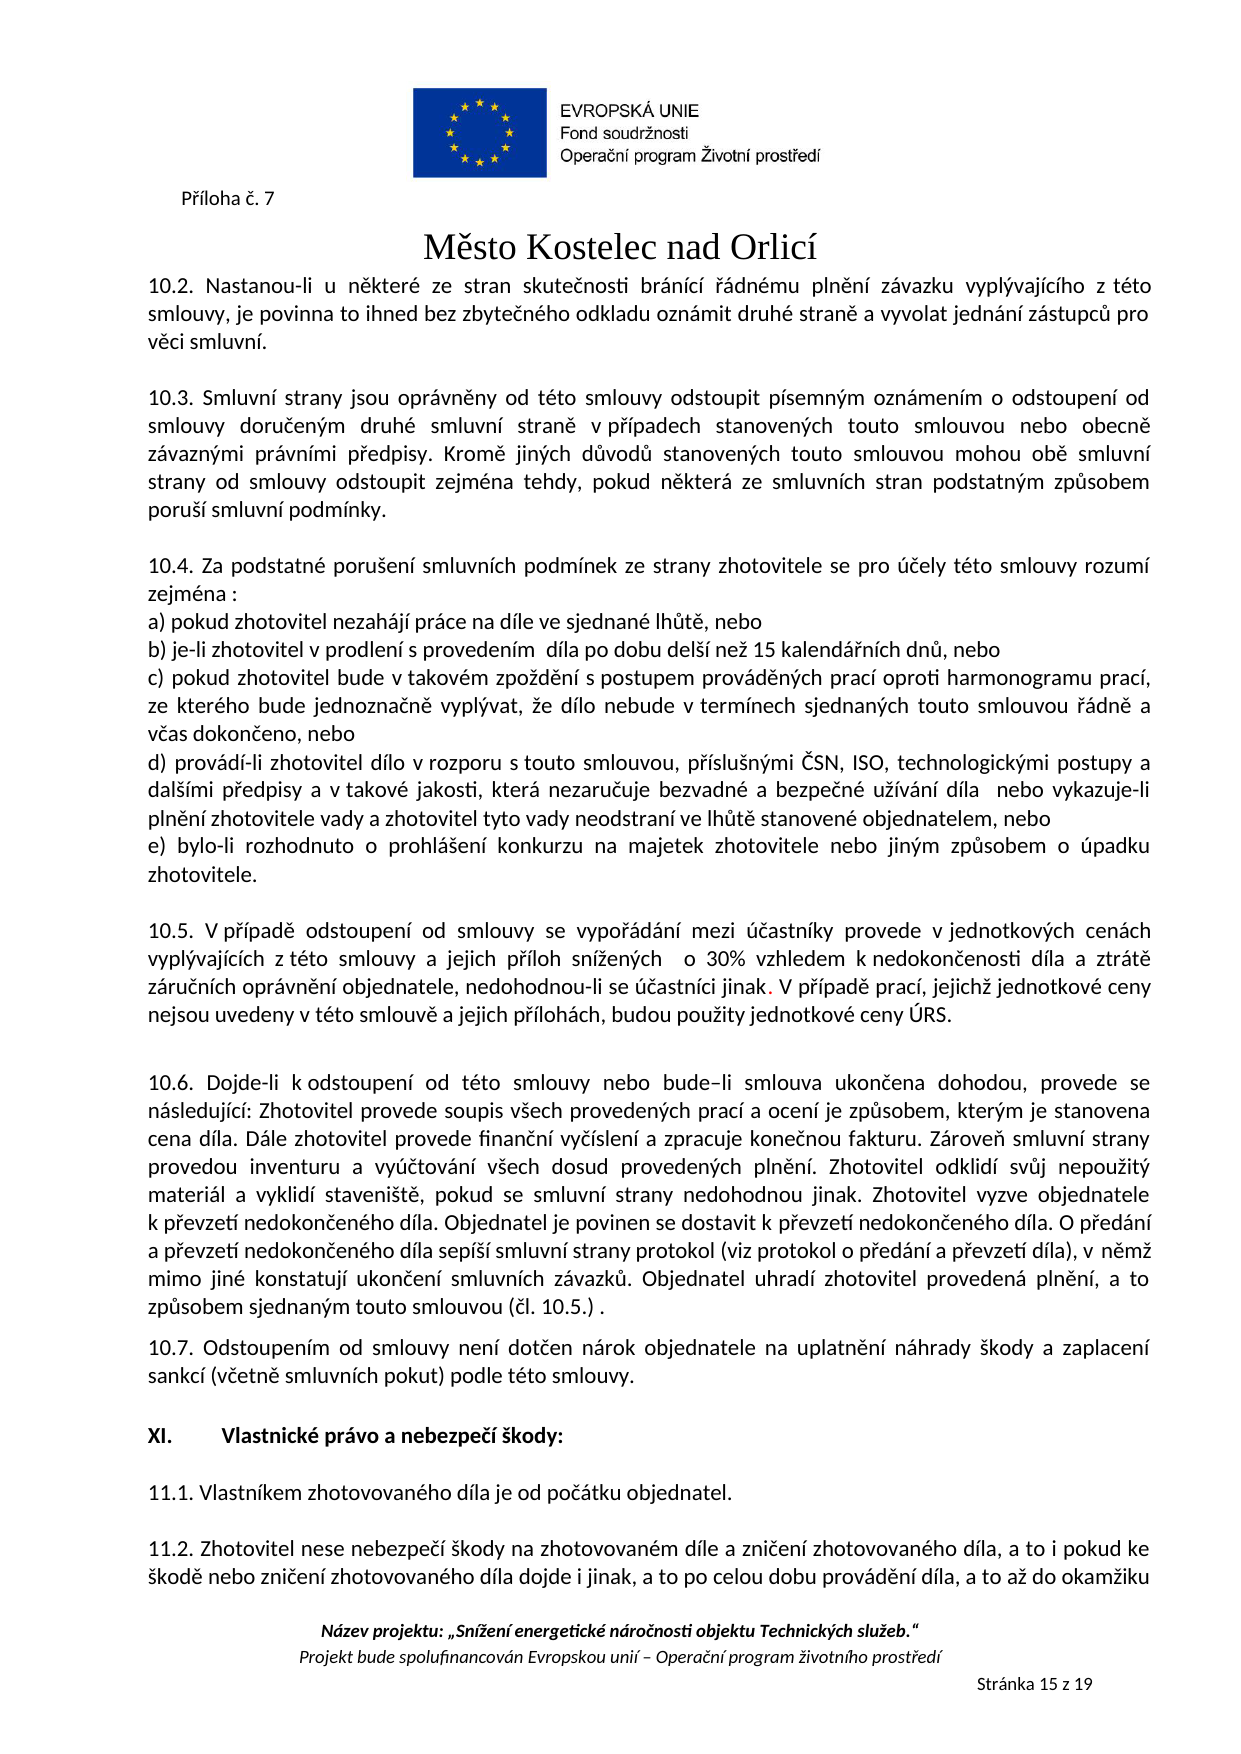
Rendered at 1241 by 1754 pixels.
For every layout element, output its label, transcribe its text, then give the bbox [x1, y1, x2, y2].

text b) je-li zhotovitel v prodlení s provedením díla po dobu delší než 15 kalendářních dnů, nebo [148, 636, 1152, 663]
text 10.6. Dojde-li k odstoupení od této smlouvy nebo bude–li smlouva ukončena dohodou, provede se následující: Zhotovitel provede soupis všech provedených prací a ocení je způsobem, kterým je stanovena cena díla. Dále zhotovitel provede finanční vyčíslení a zpracuje konečnou fakturu. Zároveň smluvní strany provedou inventuru a vyúčtování všech dosud provedených plnění. Zhotovitel odklidí svůj nepoužitý materiál a vyklidí staveniště, pokud se smluvní strany nedohodnou jinak. Zhotovitel vyzve objednatele k převzetí nedokončeného díla. Objednatel je povinen se dostavit k převzetí nedokončeného díla. O předání a převzetí nedokončeného díla sepíší smluvní strany protokol (viz protokol o předání a převzetí díla), v němž mimo jiné konstatují ukončení smluvních závazků. Objednatel uhradí zhotovitel provedená plnění, a to způsobem sjednaným touto smlouvou (čl. 10.5.) . [148, 1068, 1152, 1321]
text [148, 1534, 1152, 1590]
text c) pokud zhotovitel bude v takovém zpoždění s postupem prováděných prací oproti harmonogramu prací, ze kterého bude jednoznačně vyplývat, že dílo nebude v termínech sjednaných touto smlouvou řádně a včas dokončeno, nebo [148, 663, 1152, 748]
text a) pokud zhotovitel nezahájí práce na díle ve sjednané lhůtě, nebo [148, 607, 1152, 636]
text 10.7. Odstoupením od smlouvy není dotčen nárok objednatele na uplatnění náhrady škody a zaplacení sankcí (včetně smluvních pokut) podle této smlouvy. [148, 1333, 1152, 1389]
text XI. Vlastnické právo a nebezpečí škody: [148, 1421, 1152, 1449]
text 11.1. Vlastníkem zhotovovaného díla je od počátku objednatel. [148, 1478, 1152, 1506]
text e) bylo-li rozhodnuto o prohlášení konkurzu na majetek zhotovitele nebo jiným způsobem o úpadku zhotovitele. [148, 832, 1152, 888]
text 10.5. V případě odstoupení od smlouvy se vypořádání mezi účastníky provede v jednotkových cenách vyplývajících z této smlouvy a jejich příloh snížených o 30% vzhledem k nedokončenosti díla a ztrátě záručních oprávnění objednatele, nedohodnou-li se účastníci jinak. V případě prací, jejichž jednotkové ceny nejsou uvedeny v této smlouvě a jejich přílohách, budou použity jednotkové ceny ÚRS. [148, 916, 1152, 1028]
text d) provádí-li zhotovitel dílo v rozporu s touto smlouvou, příslušnými ČSN, ISO, technologickými postupy a dalšími předpisy a v takové jakosti, která nezaručuje bezvadné a bezpečné užívání díla nebo vykazuje-li plnění zhotovitele vady a zhotovitel tyto vady neodstraní ve lhůtě stanovené objednatelem, nebo [148, 748, 1152, 832]
text 10.4. Za podstatné porušení smluvních podmínek ze strany zhotovitele se pro účely této smlouvy rozumí zejména : [148, 551, 1152, 607]
text 10.3. Smluvní strany jsou oprávněny od této smlouvy odstoupit písemným oznámením o odstoupení od smlouvy doručeným druhé smluvní straně v případech stanovených touto smlouvou nebo obecně závaznými právními předpisy. Kromě jiných důvodů stanovených touto smlouvou mohou obě smluvní strany od smlouvy odstoupit zejména tehdy, pokud některá ze smluvních stran podstatným způsobem poruší smluvní podmínky. [148, 383, 1152, 523]
text 10.2. Nastanou-li u některé ze stran skutečnosti bránící řádnému plnění závazku vyplývajícího z této smlouvy, je povinna to ihned bez zbytečného odkladu oznámit druhé straně a vyvolat jednání zástupců pro věci smluvní. [148, 271, 1152, 355]
